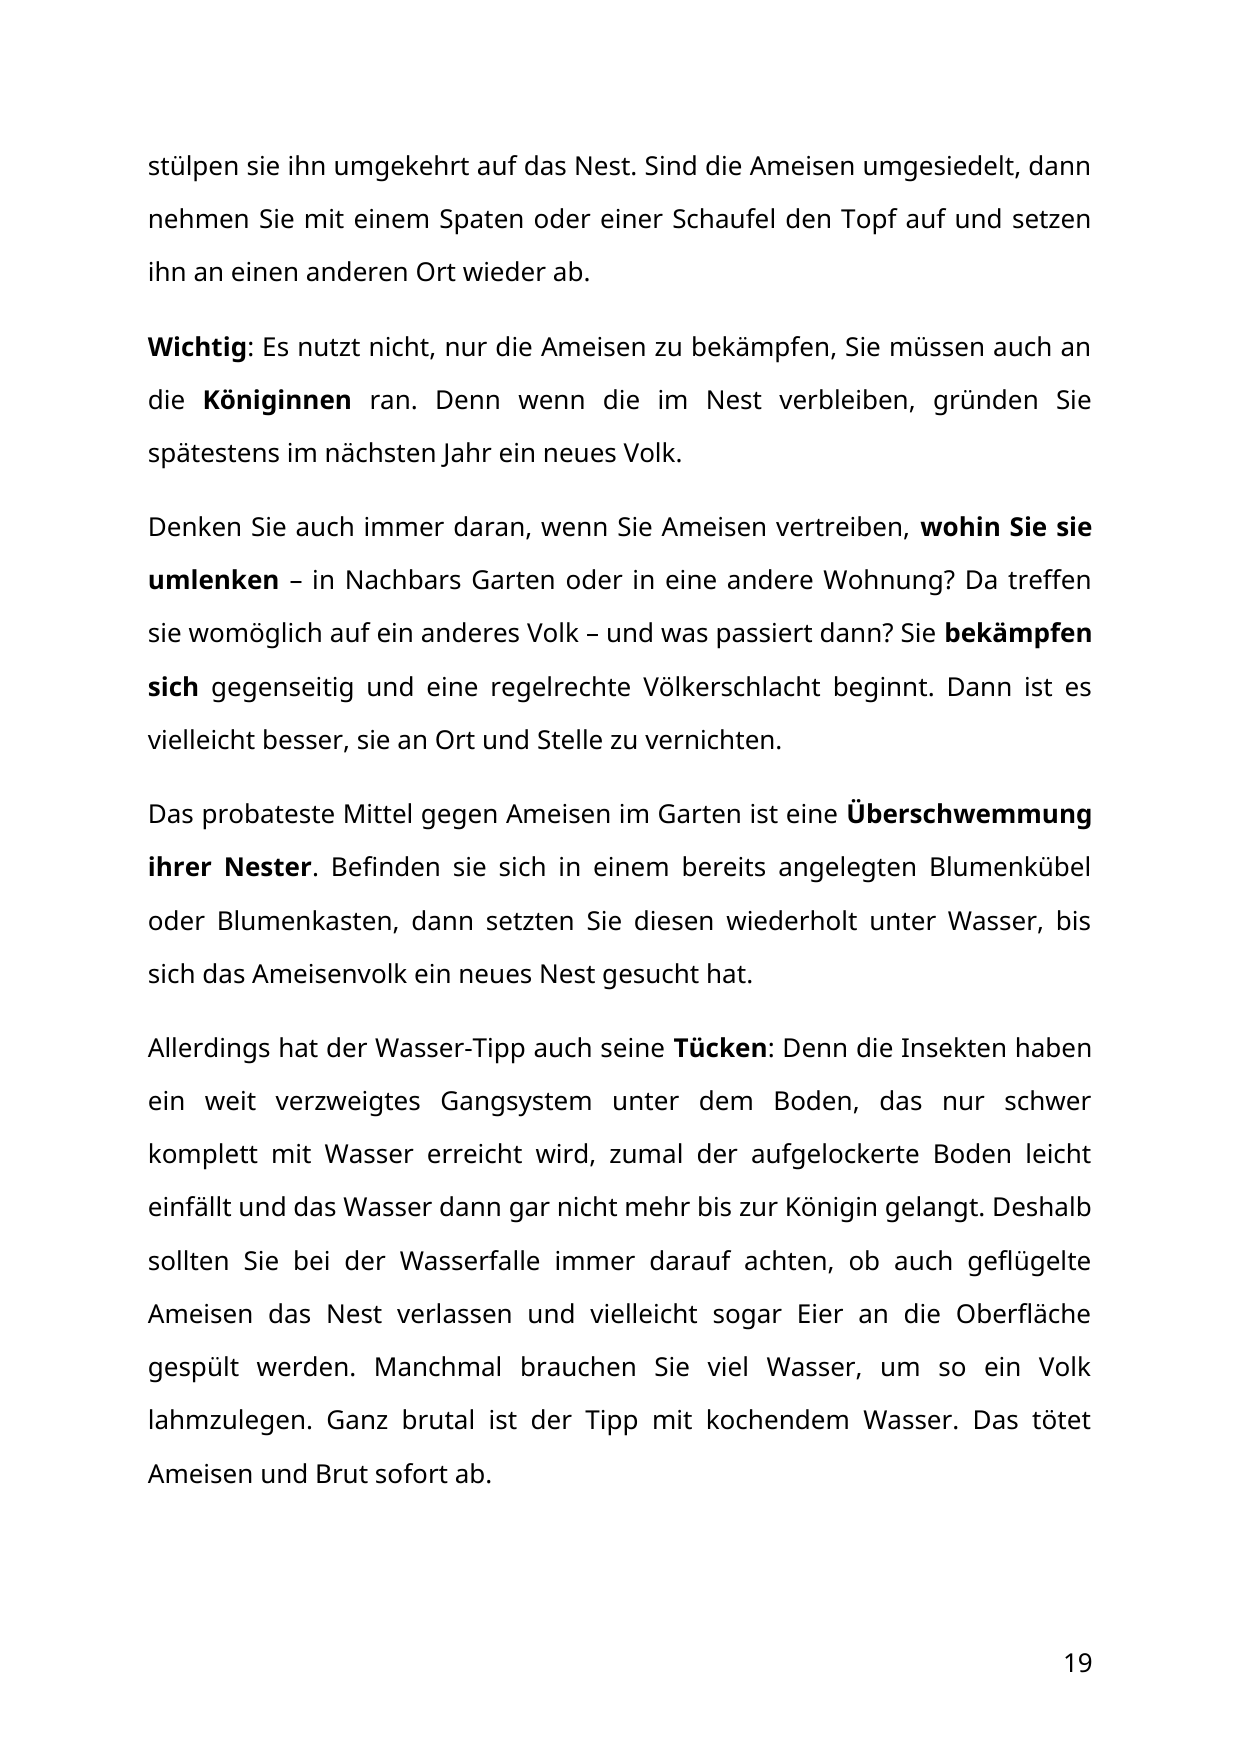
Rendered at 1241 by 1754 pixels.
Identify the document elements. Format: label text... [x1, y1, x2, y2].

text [148, 148, 1093, 289]
text Wichtig: Es nutzt nicht, nur die Ameisen zu bekämpfen, Sie müssen auch an die Königinnen ran. Denn wenn die im Nest verbleiben, gründen Sie spätestens im nächsten Jahr ein neues Volk. [148, 328, 1093, 470]
text Das probateste Mittel gegen Ameisen im Garten ist eine Überschwemmung ihrer Nester. Befinden sie sich in einem bereits angelegten Blumenkübel oder Blumenkasten, dann setzten Sie diesen wiederholt unter Wasser, bis sich das Ameisenvolk ein neues Nest gesucht hat. [148, 796, 1093, 991]
text Denken Sie auch immer daran, wenn Sie Ameisen vertreiben, wohin Sie sie umlenken – in Nachbars Garten oder in eine andere Wohnung? Da treffen sie womöglich auf ein anderes Volk – und was passiert dann? Sie bekämpfen sich gegenseitig und eine regelrechte Völkerschlacht beginnt. Dann ist es vielleicht besser, sie an Ort und Stelle zu vernichten. [148, 509, 1093, 757]
text Allerdings hat der Wasser-Tipp auch seine Tücken: Denn die Insekten haben ein weit verzweigtes Gangsystem unter dem Boden, das nur schwer komplett mit Wasser erreicht wird, zumal der aufgelockerte Boden leicht einfällt und das Wasser dann gar nicht mehr bis zur Königin gelangt. Deshalb sollten Sie bei der Wasserfalle immer darauf achten, ob auch geflügelte Ameisen das Nest verlassen und vielleicht sogar Eier an die Oberfläche gespült werden. Manchmal brauchen Sie viel Wasser, um so ein Volk lahmzulegen. Ganz brutal ist der Tipp mit kochendem Wasser. Das tötet Ameisen und Brut sofort ab. [148, 1029, 1093, 1491]
